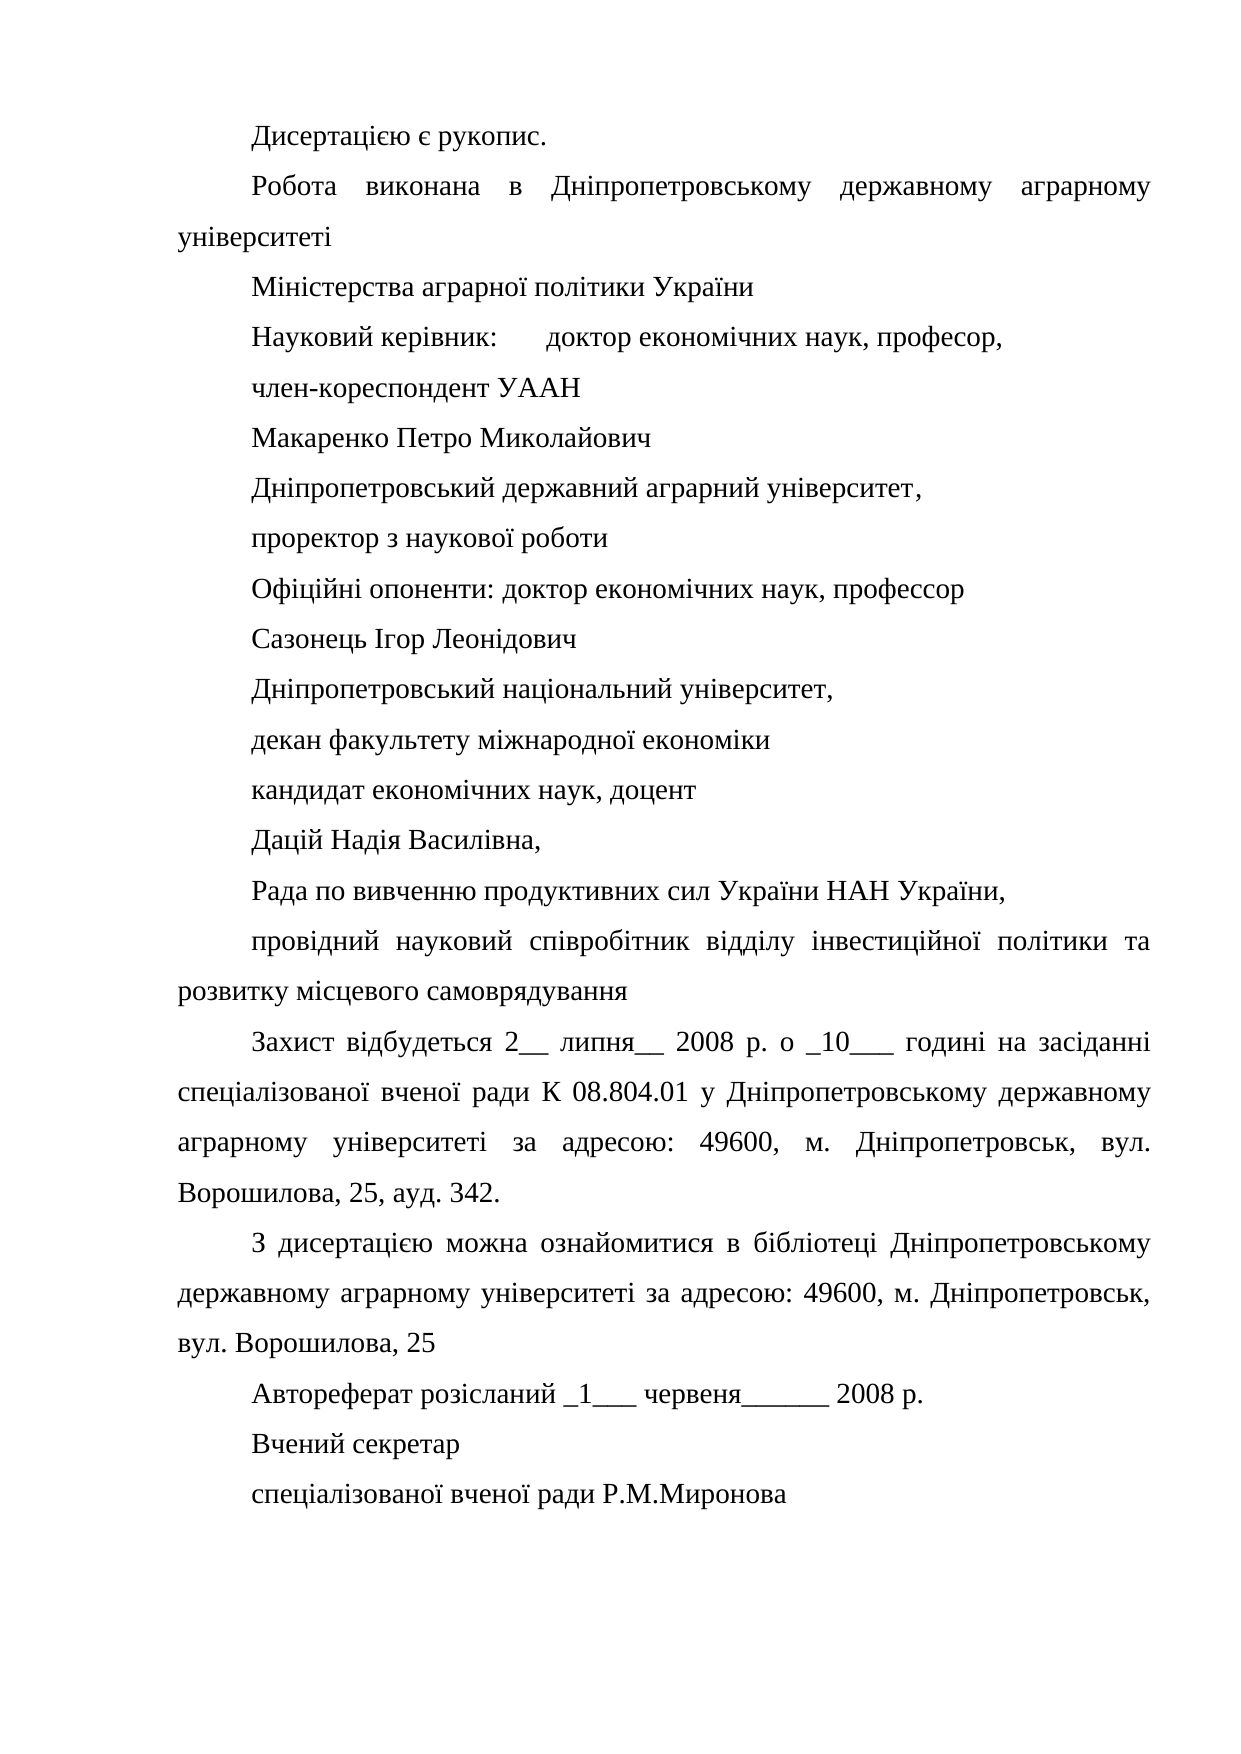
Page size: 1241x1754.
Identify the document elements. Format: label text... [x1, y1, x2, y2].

text Захист відбудеться 2__ липня__ 2008 р. о _10___ годині на засіданні спеціалізованої вченої ради К 08.804.01 у Дніпропетровському державному аграрному університеті за адресою: 49600, м. Дніпропетровськ, вул. Ворошилова, 25, ауд. 342. [177, 1024, 1152, 1208]
text Макаренко Петро Миколайович [177, 420, 1152, 453]
text спеціалізованої вченої ради Р.М.Миронова [177, 1477, 1152, 1510]
text проректор з наукової роботи [177, 521, 1152, 554]
text З дисертацією можна ознайомитися в бібліотеці Дніпропетровському державному аграрному університеті за адресою: 49600, м. Дніпропетровськ, вул. Ворошилова, 25 [177, 1225, 1152, 1359]
text Робота виконана в Дніпропетровському державному аграрному університеті [177, 168, 1152, 252]
text Дніпропетровський національний університет, [177, 672, 1152, 705]
text Дацій Надія Василівна, [177, 822, 1152, 856]
text провідний науковий співробітник відділу інвестиційної політики та розвитку місцевого самоврядування [177, 923, 1152, 1007]
text кандидат економічних наук, доцент [177, 772, 1152, 806]
text Міністерства аграрної політики України [177, 269, 1152, 303]
text Сазонець Ігор Леонідович [177, 621, 1152, 655]
text Офіційні опоненти: доктор економічних наук, профессор [177, 571, 1152, 604]
text член-кореспондент УААН [177, 370, 1152, 403]
text декан факультету міжнародної економіки [177, 722, 1152, 755]
text Вчений секретар [177, 1426, 1152, 1460]
text Автореферат розісланий _1___ червеня______ 2008 р. [177, 1376, 1152, 1409]
text Дніпропетровський державний аграрний університет , [177, 470, 1152, 504]
text Рада по вивченню продуктивних сил України НАН України, [177, 873, 1152, 906]
text Дисертацією є рукопис. [177, 118, 1152, 152]
text Науковий керівник: доктор економічних наук, професор, [177, 319, 1152, 353]
